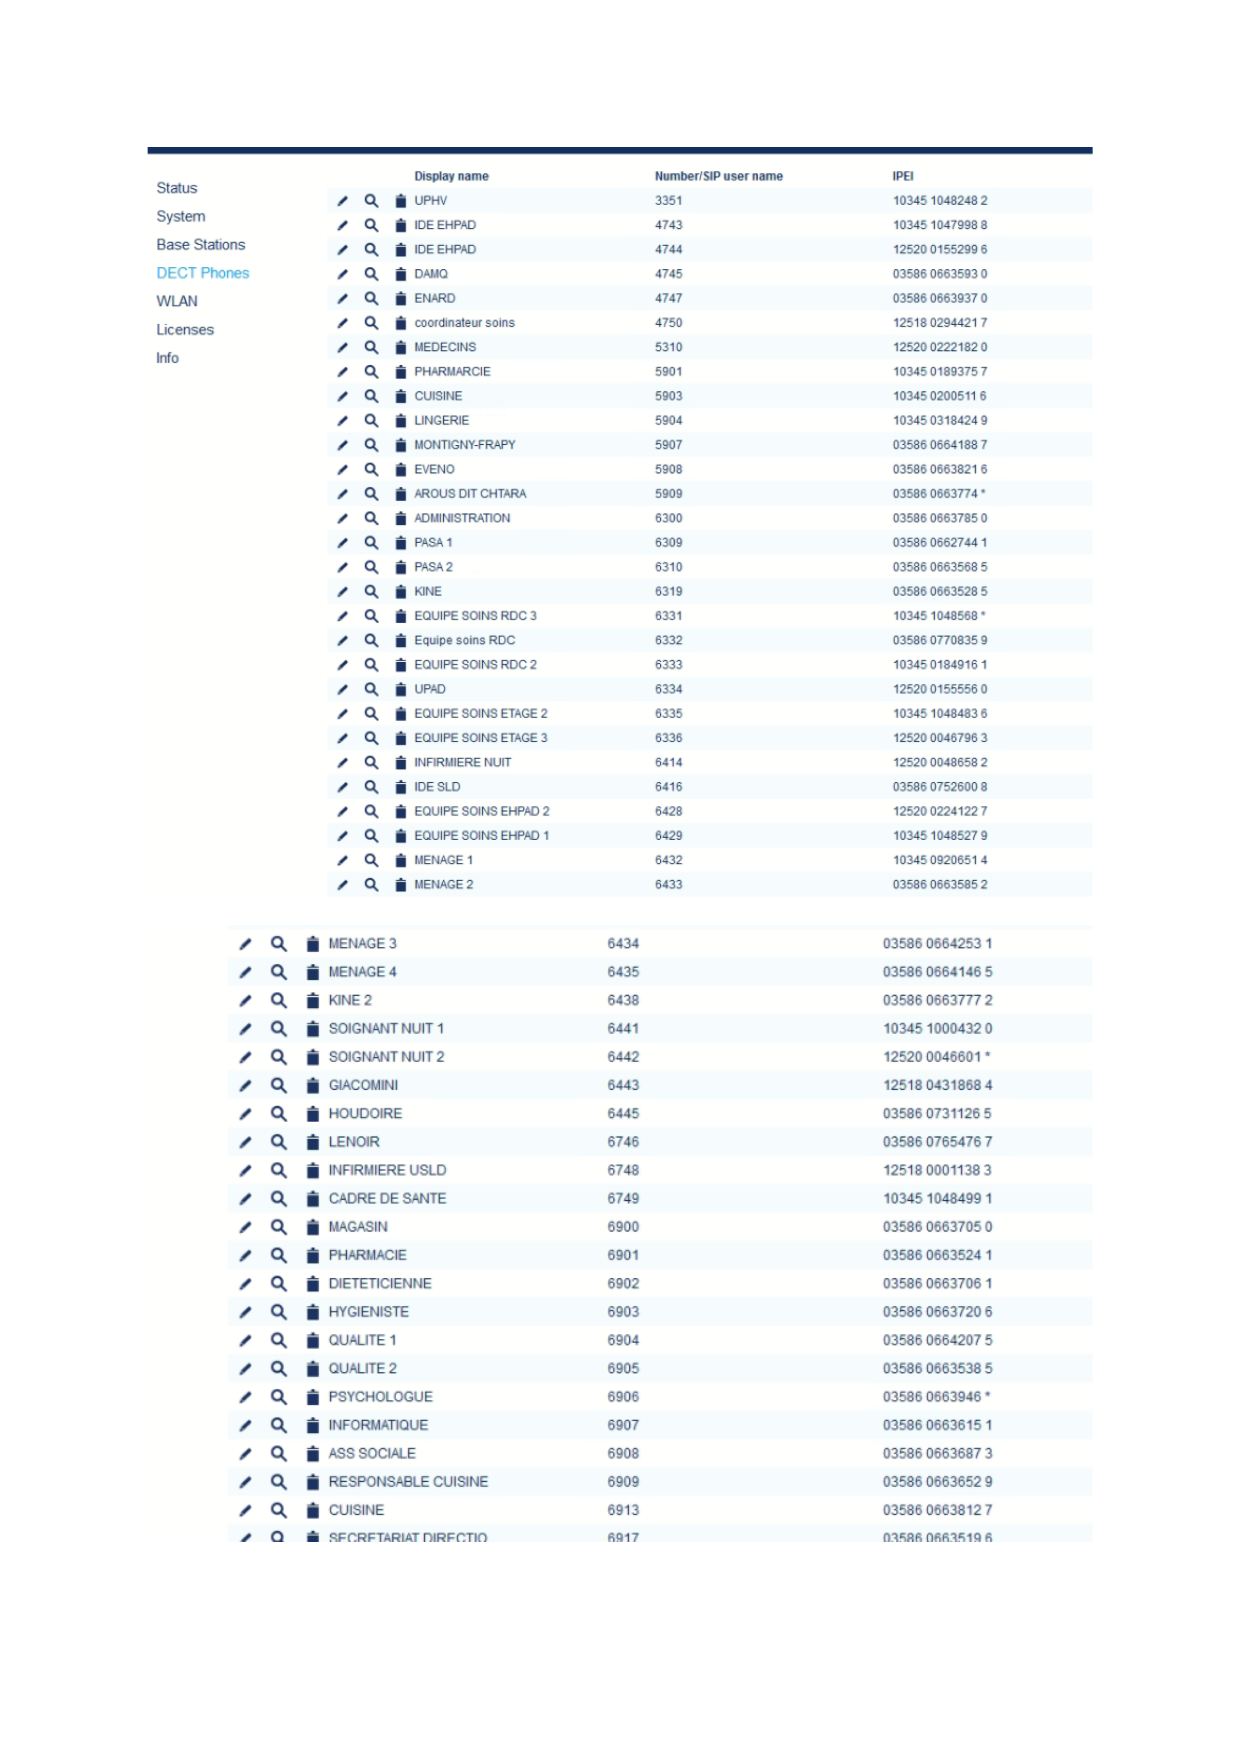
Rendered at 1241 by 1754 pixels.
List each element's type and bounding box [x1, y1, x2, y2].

picture [147, 147, 1093, 900]
picture [147, 925, 1093, 1542]
